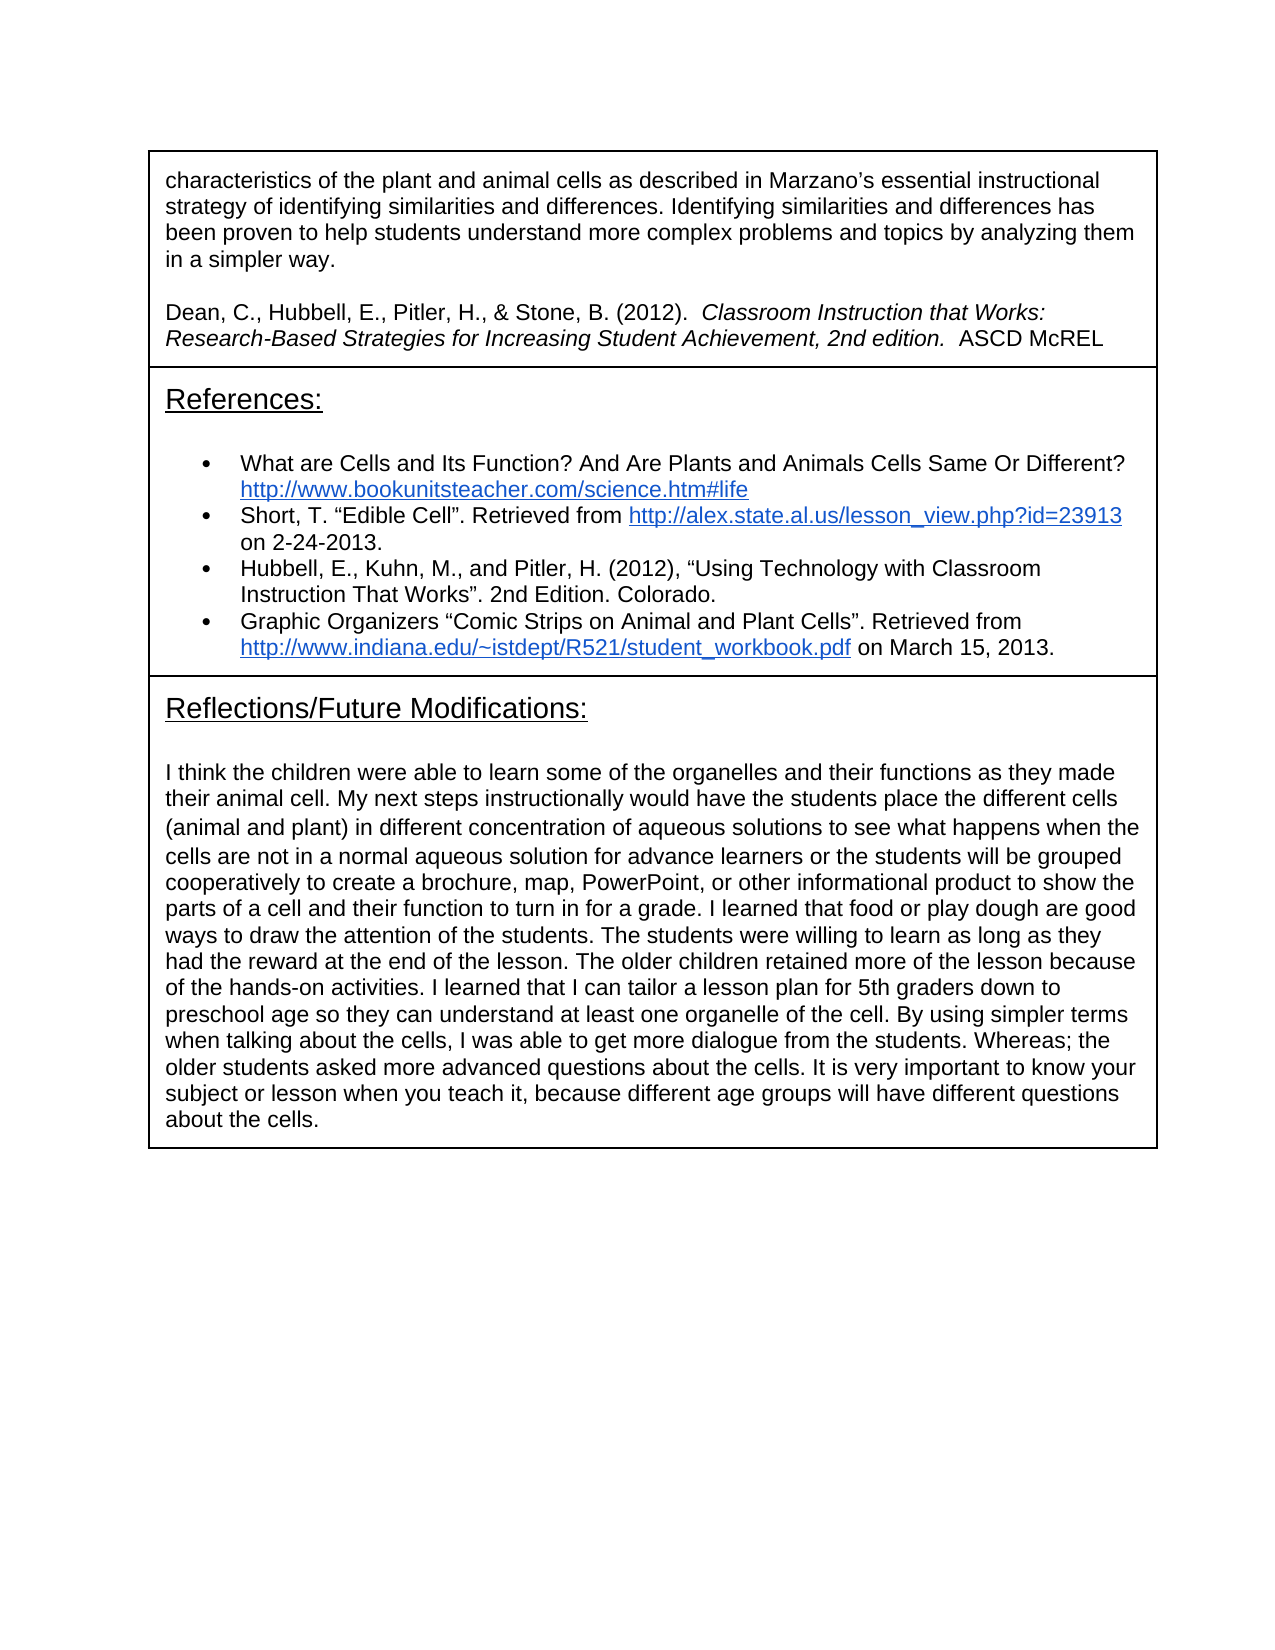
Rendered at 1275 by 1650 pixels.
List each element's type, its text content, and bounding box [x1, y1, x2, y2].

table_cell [150, 152, 1156, 366]
table_cell References: What are Cells and Its Function? And Are Plants and Animals Cells Same Or Different? http://www.bookunitsteacher.com/science.htm#life Short, T. “Edible Cell”. Retrieved from http://alex.state.al.us/lesson_view.php?id=23913 on 2-24-2013. Hubbell, E., Kuhn, M., and Pitler, H. (2012), “Using Technology with Classroom Instruction That Works”. 2nd Edition. Colorado. Graphic Organizers “Comic Strips on Animal and Plant Cells”. Retrieved from http://www.indiana.edu/~istdept/R521/student_workbook.pdf on March 15, 2013. [150, 368, 1156, 675]
table_cell Reflections/Future Modifications: I think the children were able to learn some of the organelles and their functions as they made their animal cell. My next steps instructionally would have the students place the different cells (animal and plant) in different concentration of aqueous solutions to see what happens when the cells are not in a normal aqueous solution for advance learners or the students will be grouped cooperatively to create a brochure, map, PowerPoint, or other informational product to show the parts of a cell and their function to turn in for a grade. I learned that food or play dough are good ways to draw the attention of the students. The students were willing to learn as long as they had the reward at the end of the lesson. The older children retained more of the lesson because of the hands-on activities. I learned that I can tailor a lesson plan for 5th graders down to preschool age so they can understand at least one organelle of the cell. By using simpler terms when talking about the cells, I was able to get more dialogue from the students. Whereas; the older students asked more advanced questions about the cells. It is very important to know your subject or lesson when you teach it, because different age groups will have different questions about the cells. [150, 677, 1156, 1147]
